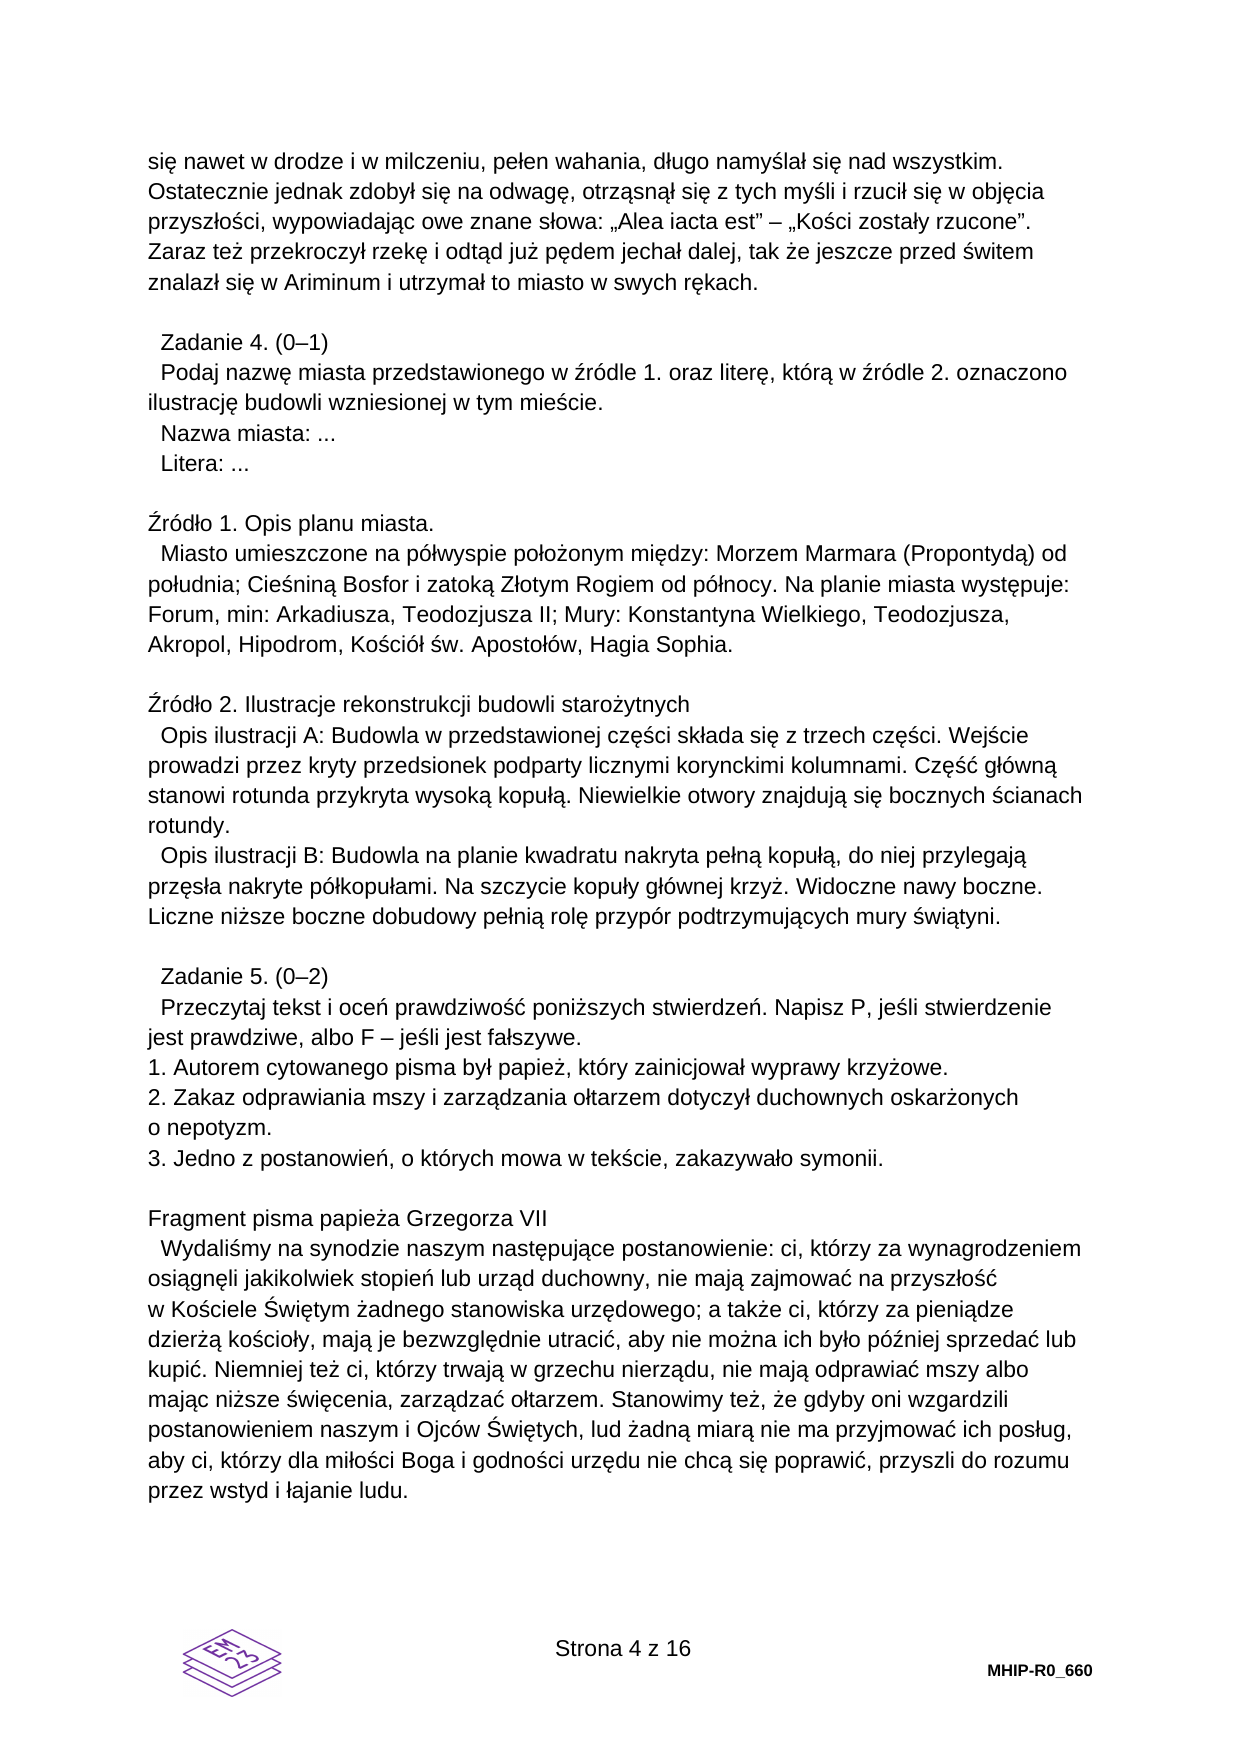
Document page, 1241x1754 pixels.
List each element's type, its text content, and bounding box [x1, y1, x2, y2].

text 3. Jedno z postanowień, o których mowa w tekście, zakazywało symonii. [148, 1144, 1093, 1171]
text Źródło 1. Opis planu miasta. [148, 510, 1093, 536]
text Opis ilustracji A: Budowla w przedstawionej części składa się z trzech części. Wejście prowadzi przez kryty przedsionek podparty licznymi korynckimi kolumnami. Część główną stanowi rotunda przykryta wysoką kopułą. Niewielkie otwory znajdują się bocznych ścianach rotundy. [148, 722, 1093, 838]
text Litera: ... [148, 450, 1093, 476]
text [148, 148, 1093, 295]
text Zadanie 4. (0–1) [148, 329, 1093, 355]
text Zadanie 5. (0–2) [148, 963, 1093, 989]
text 1. Autorem cytowanego pisma był papież, który zainicjował wyprawy krzyżowe. [148, 1054, 1093, 1080]
text Przeczytaj tekst i oceń prawdziwość poniższych stwierdzeń. Napisz P, jeśli stwierdzenie jest prawdziwe, albo F – jeśli jest fałszywe. [148, 993, 1093, 1050]
text Źródło 2. Ilustracje rekonstrukcji budowli starożytnych [148, 691, 1093, 718]
text Fragment pisma papieża Grzegorza VII [148, 1205, 1093, 1231]
picture [182, 1629, 282, 1697]
text Wydaliśmy na synodzie naszym następujące postanowienie: ci, którzy za wynagrodzeniem osiągnęli jakikolwiek stopień lub urząd duchowny, nie mają zajmować na przyszłość w Kościele Świętym żadnego stanowiska urzędowego; a także ci, którzy za pieniądze dzierżą kościoły, mają je bezwzględnie utracić, aby nie można ich było później sprzedać lub kupić. Niemniej też ci, którzy trwają w grzechu nierządu, nie mają odprawiać mszy albo mając niższe święcenia, zarządzać ołtarzem. Stanowimy też, że gdyby oni wzgardzili postanowieniem naszym i Ojców Świętych, lud żadną miarą nie ma przyjmować ich posług, aby ci, którzy dla miłości Boga i godności urzędu nie chcą się poprawić, przyszli do rozumu przez wstyd i łajanie ludu. [148, 1235, 1093, 1503]
text Opis ilustracji B: Budowla na planie kwadratu nakryta pełną kopułą, do niej przylegają przęsła nakryte półkopułami. Na szczycie kopuły głównej krzyż. Widoczne nawy boczne. Liczne niższe boczne dobudowy pełnią rolę przypór podtrzymujących mury świątyni. [148, 842, 1093, 929]
text Podaj nazwę miasta przedstawionego w źródle 1. oraz literę, którą w źródle 2. oznaczono ilustrację budowli wzniesionej w tym mieście. [148, 359, 1093, 416]
text 2. Zakaz odprawiania mszy i zarządzania ołtarzem dotyczył duchownych oskarżonych o nepotyzm. [148, 1084, 1093, 1141]
text Miasto umieszczone na półwyspie położonym między: Morzem Marmara (Propontydą) od południa; Cieśniną Bosfor i zatoką Złotym Rogiem od północy. Na planie miasta występuje: Forum, min: Arkadiusza, Teodozjusza II; Mury: Konstantyna Wielkiego, Teodozjusza, Akropol, Hipodrom, Kościół św. Apostołów, Hagia Sophia. [148, 540, 1093, 657]
text Nazwa miasta: ... [148, 419, 1093, 446]
